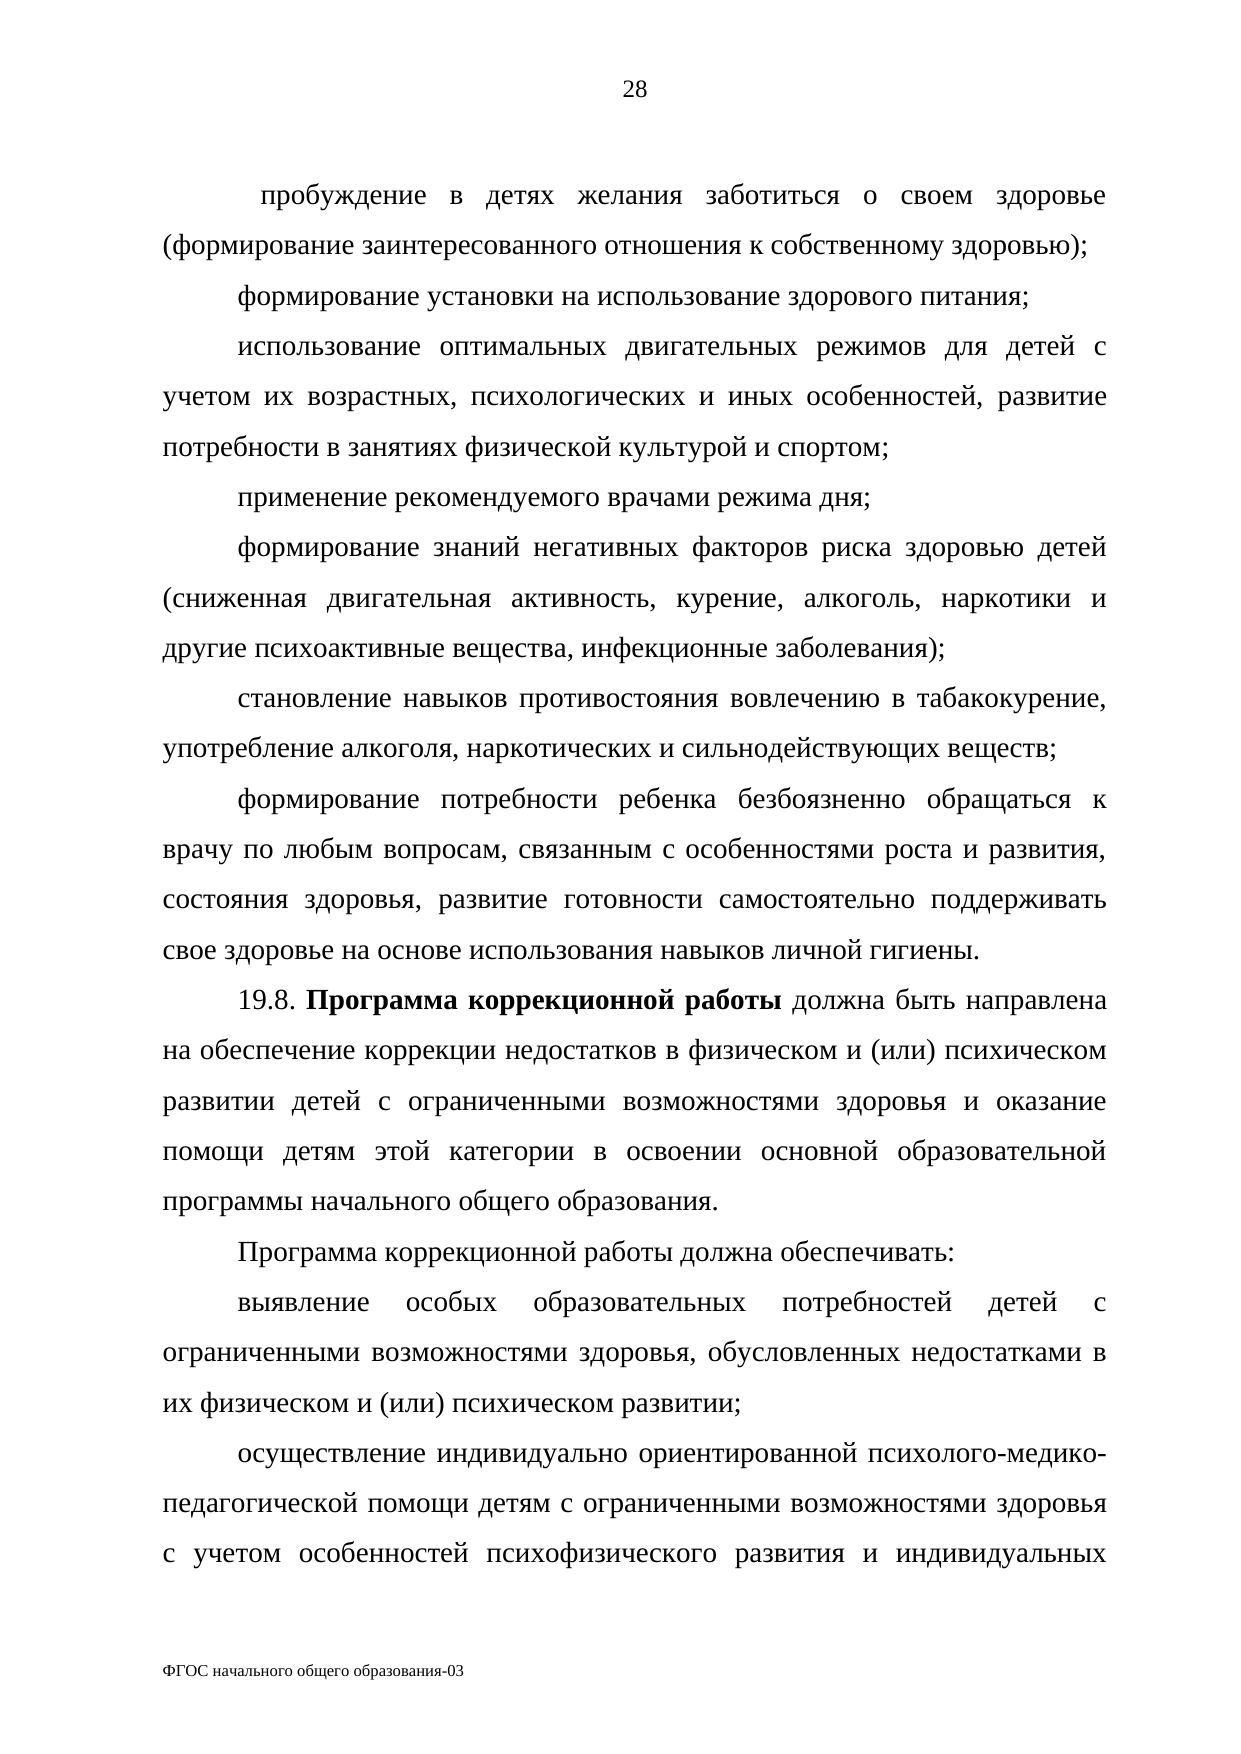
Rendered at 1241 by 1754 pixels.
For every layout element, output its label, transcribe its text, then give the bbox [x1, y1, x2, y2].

text Программа коррекционной работы должна обеспечивать: [162, 1234, 1107, 1267]
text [162, 1435, 1107, 1569]
text применение рекомендуемого врачами режима дня; [162, 479, 1107, 513]
text выявление особых образовательных потребностей детей с ограниченными возможностями здоровья, обусловленных недостатками в их физическом и (или) психическом развитии; [162, 1284, 1107, 1418]
text использование оптимальных двигательных режимов для детей с учетом их возрастных, психологических и иных особенностей, развитие потребности в занятиях физической культурой и спортом; [162, 328, 1107, 462]
text формирование установки на использование здорового питания; [162, 278, 1107, 311]
text становление навыков противостояния вовлечению в табакокурение, употребление алкоголя, наркотических и сильнодействующих веществ; [162, 680, 1107, 764]
text формирование знаний негативных факторов риска здоровью детей (сниженная двигательная активность, курение, алкоголь, наркотики и другие психоактивные вещества, инфекционные заболевания); [162, 529, 1107, 663]
text 19.8. Программа коррекционной работы должна быть направлена на обеспечение коррекции недостатков в физическом и (или) психическом развитии детей с ограниченными возможностями здоровья и оказание помощи детям этой категории в освоении основной образовательной программы начального общего образования. [162, 982, 1107, 1217]
text формирование потребности ребенка безбоязненно обращаться к врачу по любым вопросам, связанным с особенностями роста и развития, состояния здоровья, развитие готовности самостоятельно поддерживать свое здоровье на основе использования навыков личной гигиены. [162, 781, 1107, 965]
text пробуждение в детях желания заботиться о своем здоровье (формирование заинтересованного отношения к собственному здоровью); [162, 177, 1107, 261]
